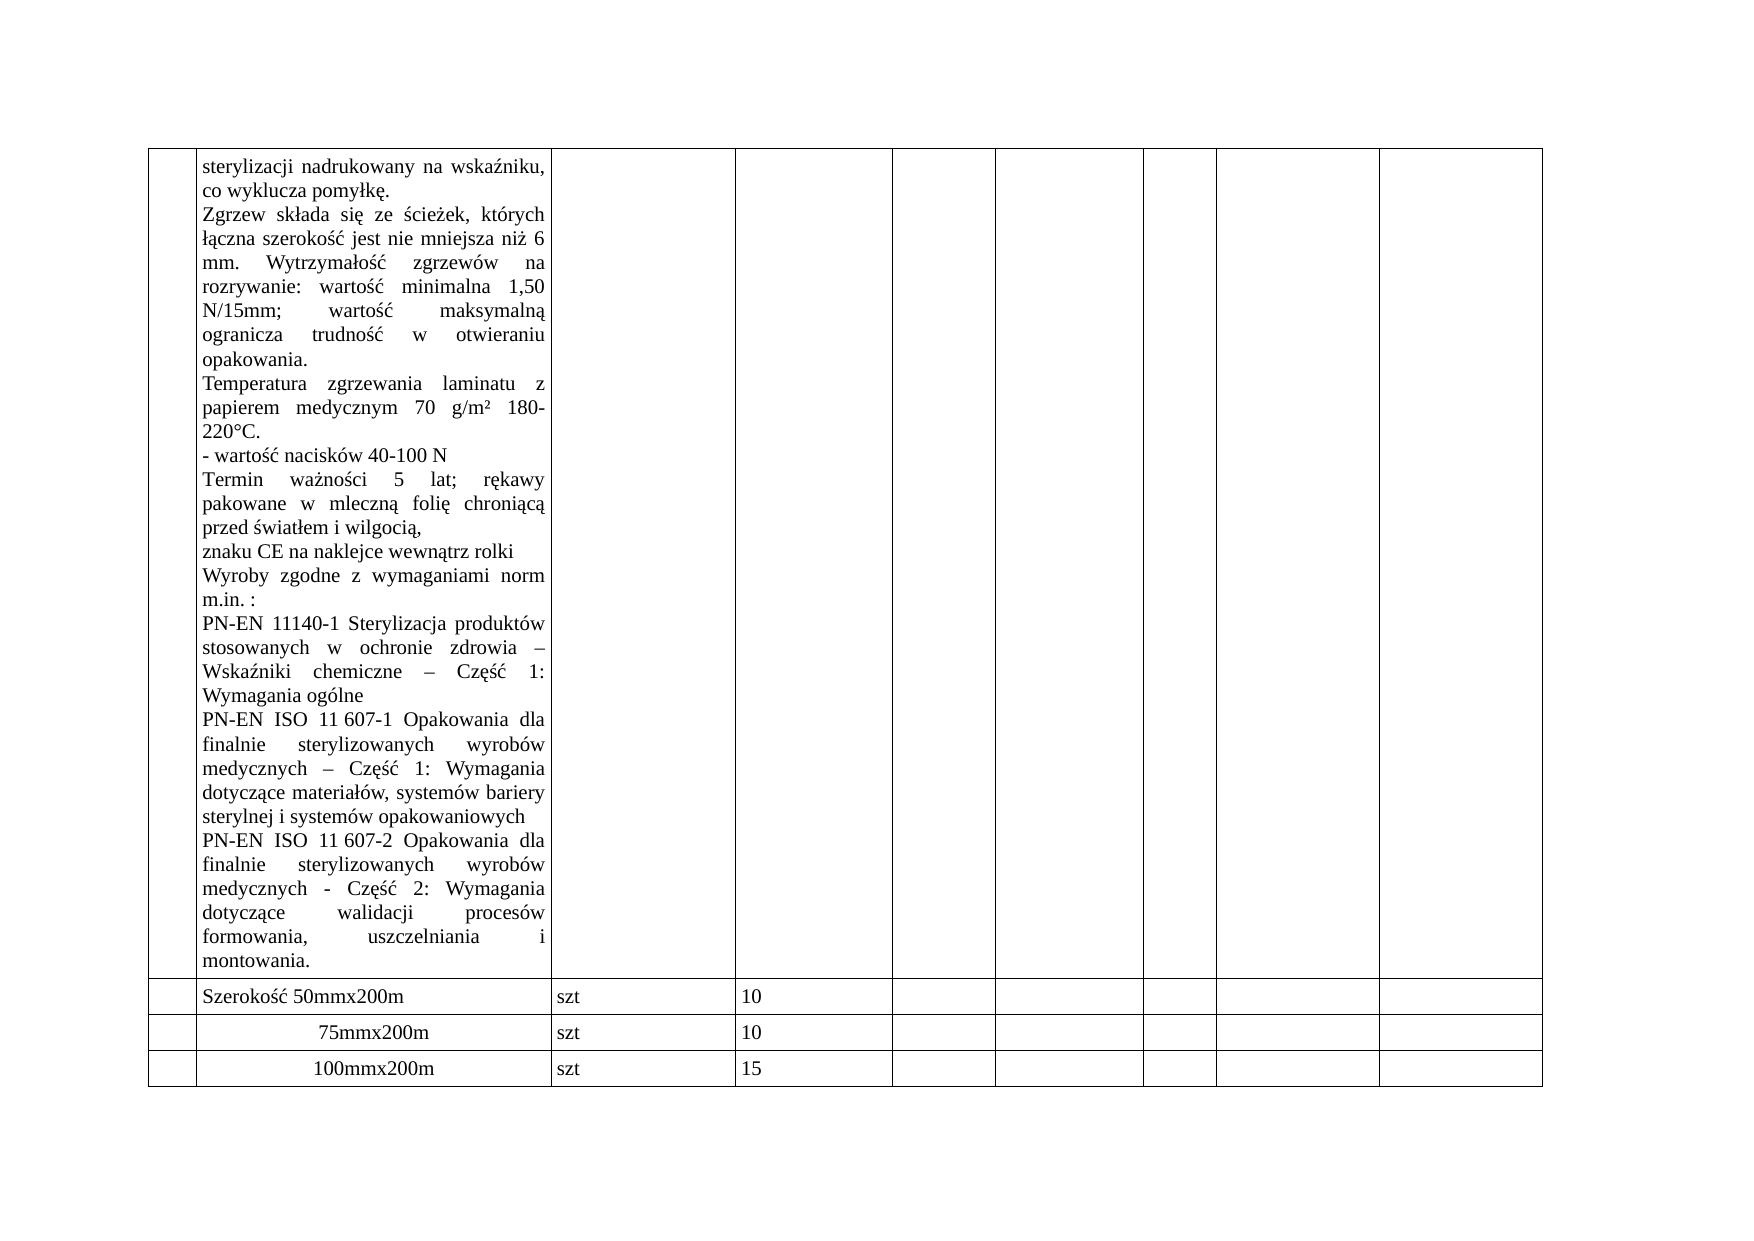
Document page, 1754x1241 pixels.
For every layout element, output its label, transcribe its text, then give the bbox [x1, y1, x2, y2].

table_cell 10 [736, 1015, 892, 1050]
table_cell [996, 1051, 1143, 1086]
table_cell Szerokość 50mmx200m [197, 979, 551, 1014]
table_cell [893, 1015, 995, 1050]
table_cell 100mmx200m [197, 1051, 551, 1086]
table_cell [893, 979, 995, 1014]
table_cell 1 [149, 149, 196, 978]
table_cell [149, 1051, 196, 1086]
table_cell [1144, 1051, 1216, 1086]
table_cell [149, 1015, 196, 1050]
table_cell [1217, 1015, 1379, 1050]
table_cell [552, 149, 735, 978]
table_cell szt [552, 1051, 735, 1086]
table_cell [1144, 979, 1216, 1014]
table_cell [996, 149, 1143, 978]
table_cell [1217, 979, 1379, 1014]
table_cell [1144, 149, 1216, 978]
table_cell szt [552, 979, 735, 1014]
table_cell 10 [736, 979, 892, 1014]
table_cell szt [552, 1015, 735, 1050]
table_cell [996, 979, 1143, 1014]
table_cell [893, 149, 995, 978]
table_cell [736, 149, 892, 978]
table_cell [893, 1051, 995, 1086]
table_cell 15 [736, 1051, 892, 1086]
table_cell [1380, 1051, 1542, 1086]
table_cell 75mmx200m [197, 1015, 551, 1050]
table_cell [1217, 149, 1379, 978]
table_cell [1380, 1015, 1542, 1050]
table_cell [197, 149, 551, 978]
table_cell [1380, 979, 1542, 1014]
table_cell [1144, 1015, 1216, 1050]
table_cell [149, 979, 196, 1014]
table_cell [996, 1015, 1143, 1050]
table_cell [1380, 149, 1542, 978]
table_cell [1217, 1051, 1379, 1086]
